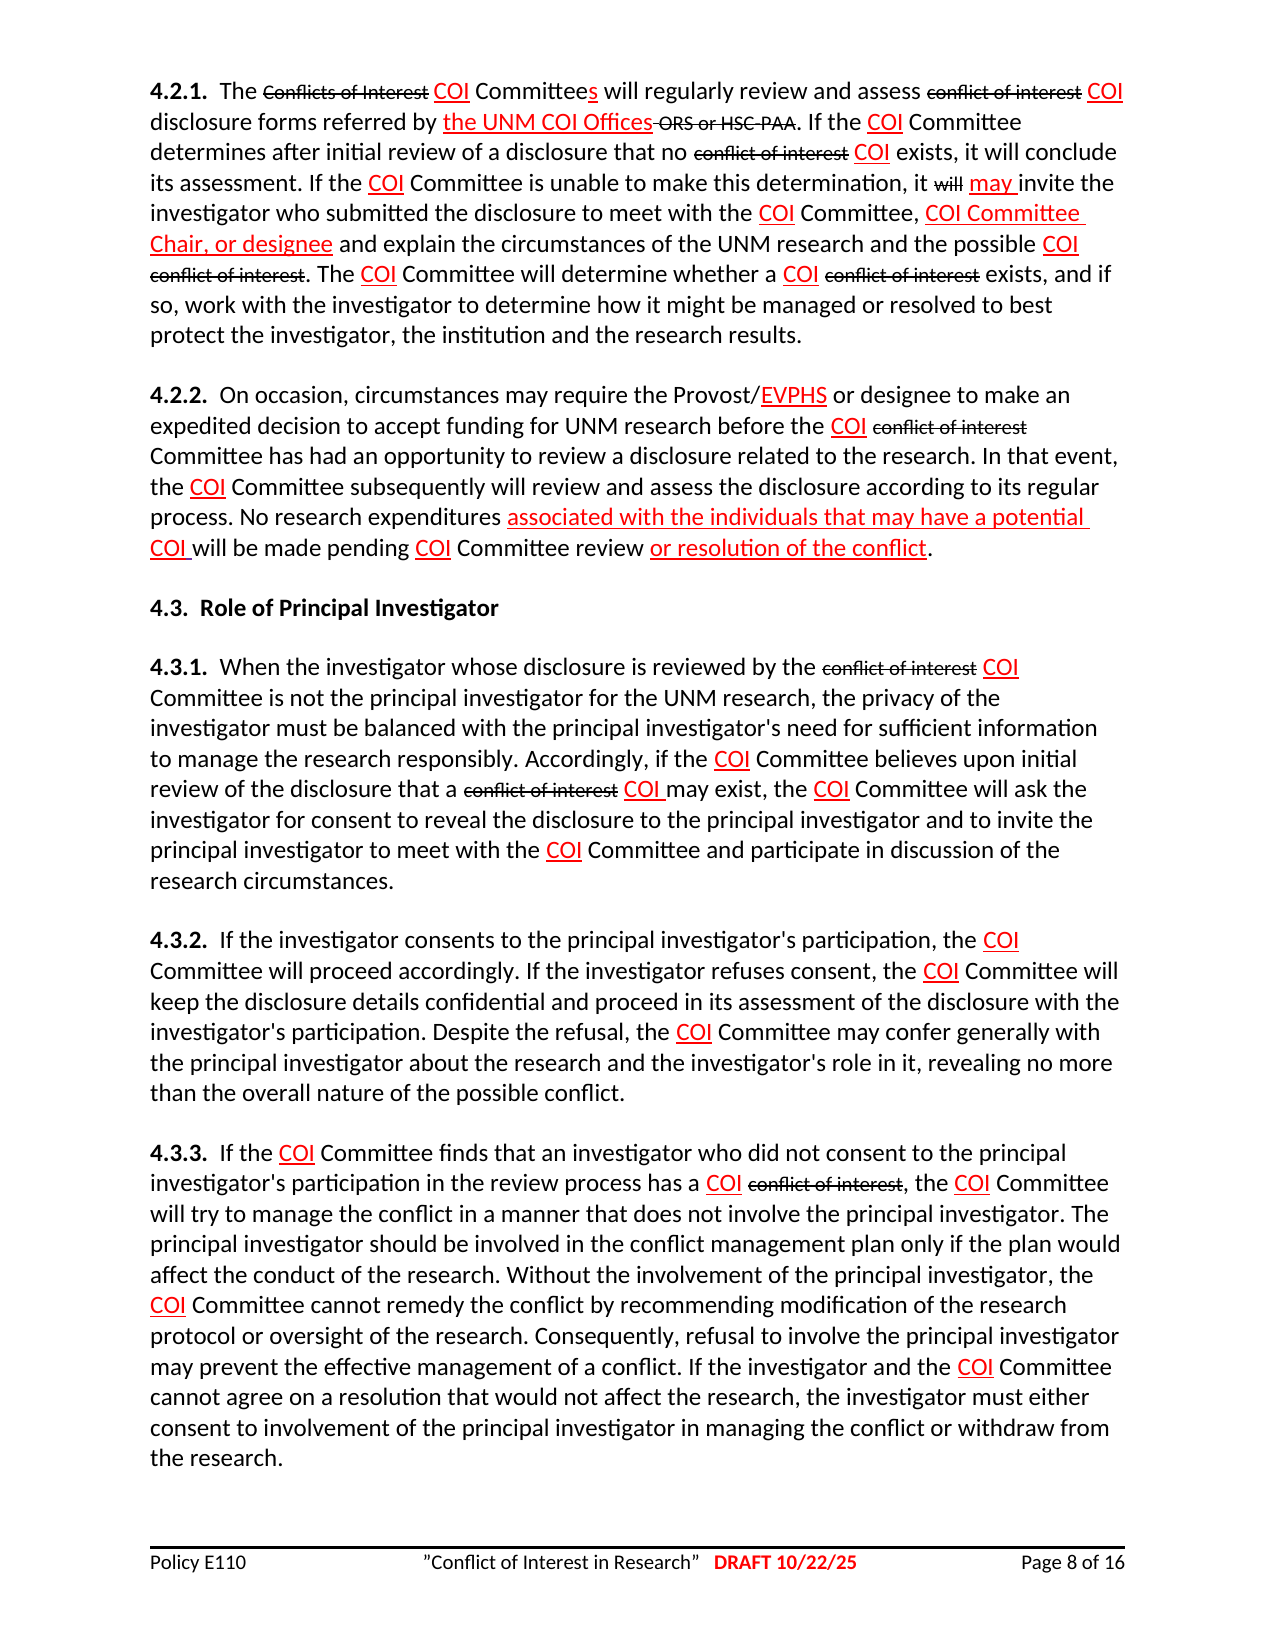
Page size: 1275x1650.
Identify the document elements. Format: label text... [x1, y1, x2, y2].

text 4.3. Role of Principal Investigator [150, 592, 1125, 622]
text 4.2.1. The Conflicts of Interest COI Committees will regularly review and assess conflict of interest COI disclosure forms referred by the UNM COI Offices ORS or HSC-PAA. If the COI Committee determines after initial review of a disclosure that no conflict of interest COI exists, it will conclude its assessment. If the COI Committee is unable to make this determination, it will may invite the investigator who submitted the disclosure to meet with the COI Committee, COI Committee Chair, or designee and explain the circumstances of the UNM research and the possible COI conflict of interest. The COI Committee will determine whether a COI conflict of interest exists, and if so, work with the investigator to determine how it might be managed or resolved to best protect the investigator, the institution and the research results. [150, 76, 1125, 350]
text 4.3.1. When the investigator whose disclosure is reviewed by the conflict of interest COI Committee is not the principal investigator for the UNM research, the privacy of the investigator must be balanced with the principal investigator's need for sufficient information to manage the research responsibly. Accordingly, if the COI Committee believes upon initial review of the disclosure that a conflict of interest COI may exist, the COI Committee will ask the investigator for consent to reveal the disclosure to the principal investigator and to invite the principal investigator to meet with the COI Committee and participate in discussion of the research circumstances. [150, 651, 1125, 896]
text 4.3.3. If the COI Committee finds that an investigator who did not consent to the principal investigator's participation in the review process has a COI conflict of interest, the COI Committee will try to manage the conflict in a manner that does not involve the principal investigator. The principal investigator should be involved in the conflict management plan only if the plan would affect the conduct of the research. Without the involvement of the principal investigator, the COI Committee cannot remedy the conflict by recommending modification of the research protocol or oversight of the research. Consequently, refusal to involve the principal investigator may prevent the effective management of a conflict. If the investigator and the COI Committee cannot agree on a resolution that would not affect the research, the investigator must either consent to involvement of the principal investigator in managing the conflict or withdraw from the research. [150, 1137, 1125, 1473]
text 4.3.2. If the investigator consents to the principal investigator's participation, the COI Committee will proceed accordingly. If the investigator refuses consent, the COI Committee will keep the disclosure details confidential and proceed in its assessment of the disclosure with the investigator's participation. Despite the refusal, the COI Committee may confer generally with the principal investigator about the research and the investigator's role in it, revealing no more than the overall nature of the possible conflict. [150, 925, 1125, 1108]
text 4.2.2. On occasion, circumstances may require the Provost/EVPHS or designee to make an expedited decision to accept funding for UNM research before the COI conflict of interest Committee has had an opportunity to review a disclosure related to the research. In that event, the COI Committee subsequently will review and assess the disclosure according to its regular process. No research expenditures associated with the individuals that may have a potential COI will be made pending COI Committee review or resolution of the conflict. [150, 379, 1125, 562]
